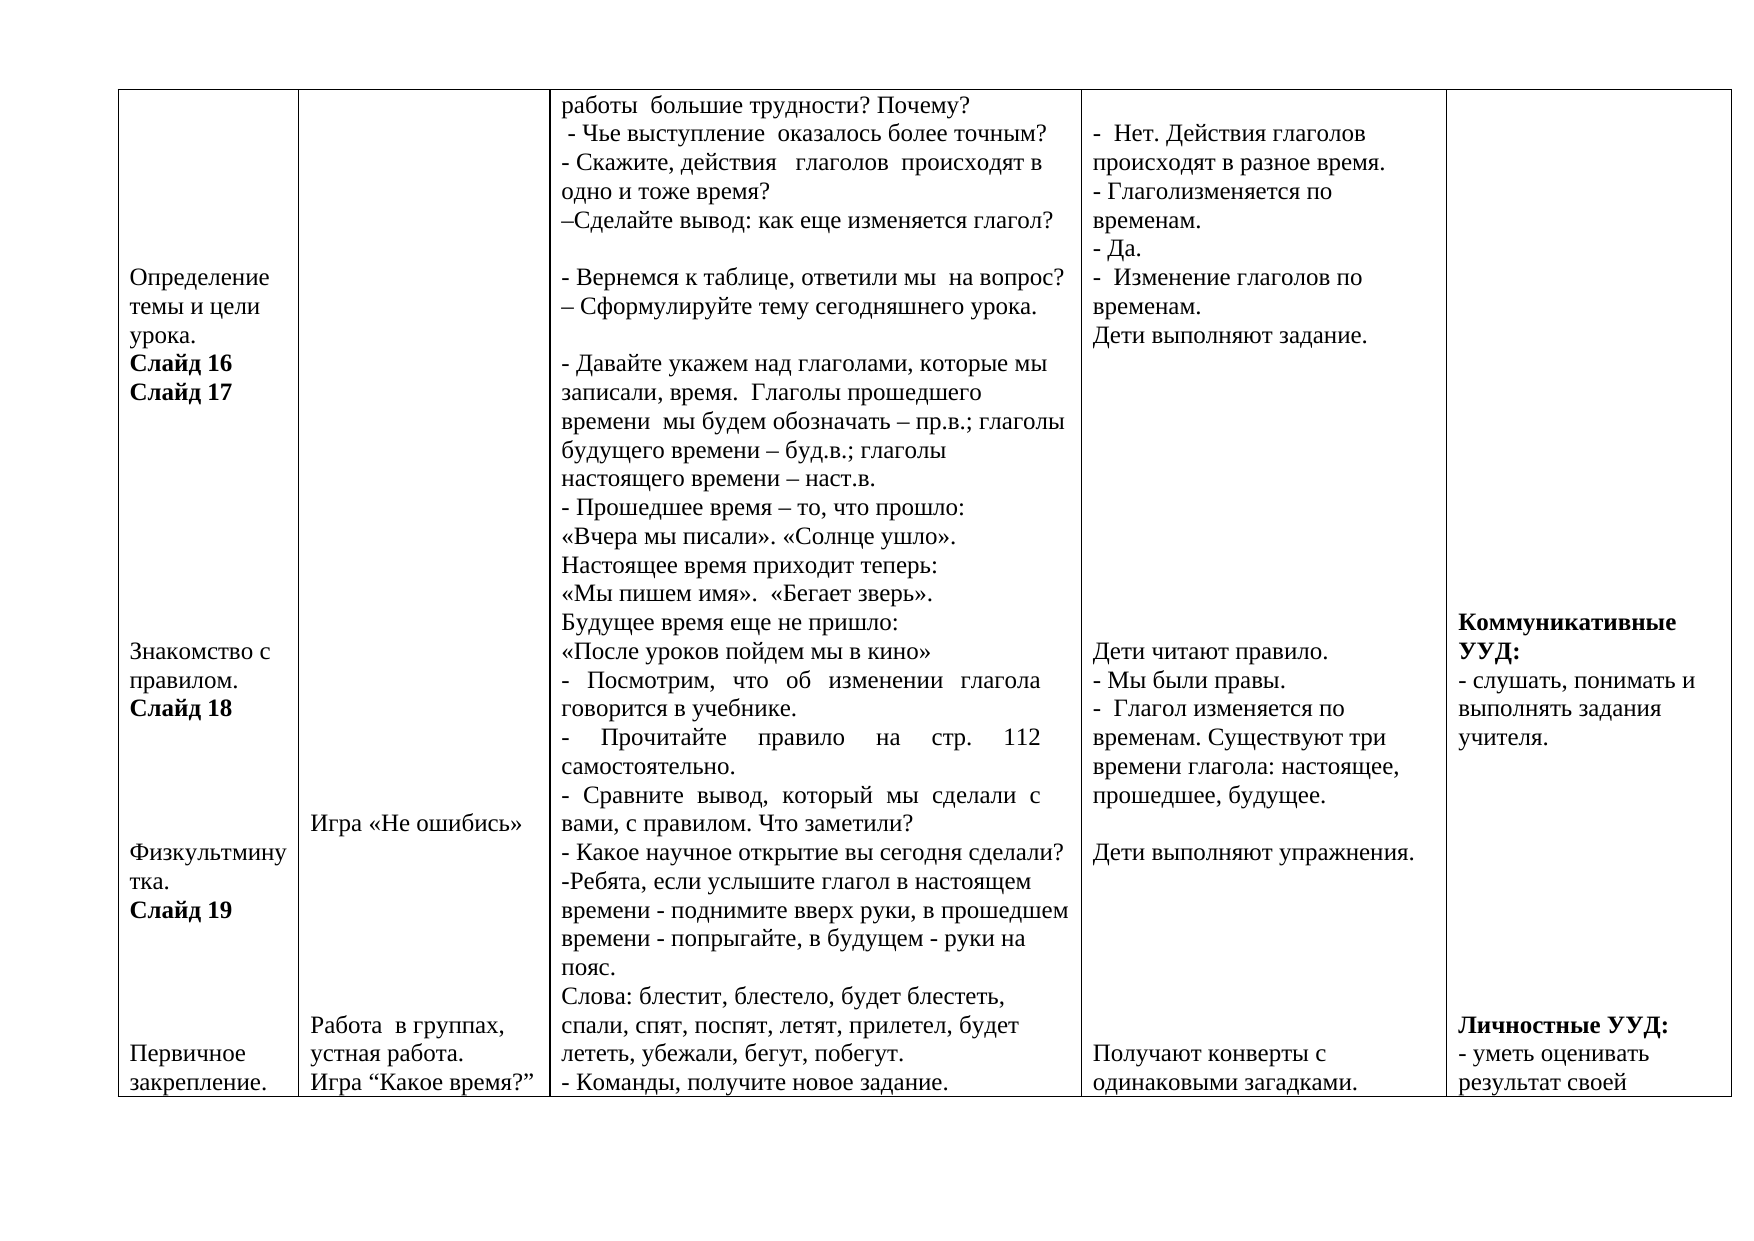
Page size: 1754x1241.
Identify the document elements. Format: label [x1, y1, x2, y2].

table_cell [1082, 90, 1446, 1096]
table_cell [299, 90, 549, 1096]
table_cell [1447, 90, 1731, 1096]
table_cell [551, 90, 1081, 1096]
table_cell [119, 90, 298, 1096]
